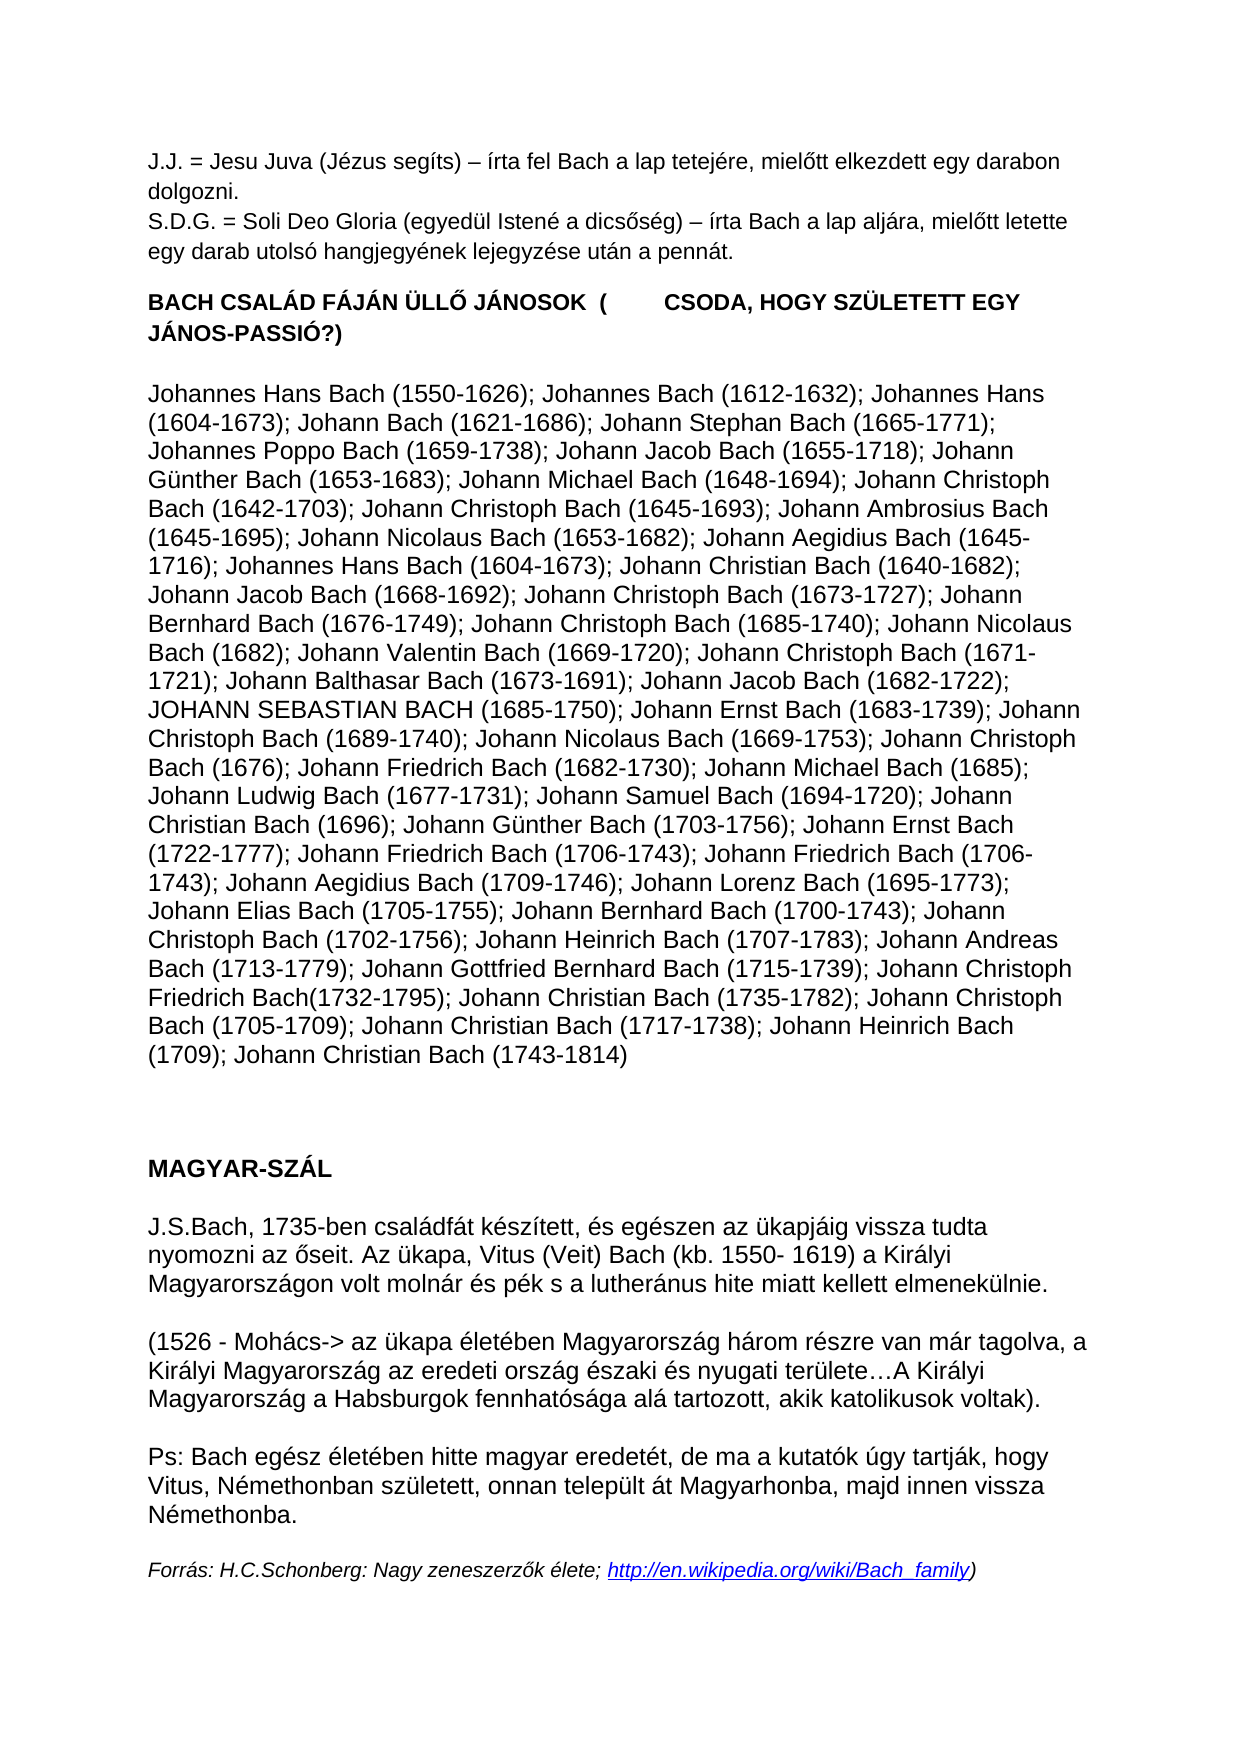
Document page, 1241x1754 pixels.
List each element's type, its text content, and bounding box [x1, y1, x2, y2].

text Forrás: H.C.Schonberg: Nagy zeneszerzők élete; http://en.wikipedia.org/wiki/Bach_family) [148, 1558, 1093, 1582]
text BACH CSALÁD FÁJÁN ÜLLŐ JÁNOSOK ( CSODA, HOGY SZÜLETETT EGY JÁNOS-PASSIÓ?) [148, 289, 1093, 346]
text MAGYAR-SZÁL [148, 1153, 1093, 1182]
text J.S.Bach, 1735-ben családfát készített, és egészen az ükapjáig vissza tudta nyomozni az őseit. Az ükapa, Vitus (Veit) Bach (kb. 1550- 1619) a Királyi Magyarországon volt molnár és pék s a lutheránus hite miatt kellett elmenekülnie. [148, 1211, 1093, 1298]
text Ps: Bach egész életében hitte magyar eredetét, de ma a kutatók úgy tartják, hogy Vitus, Némethonban született, onnan települt át Magyarhonba, majd innen vissza Némethonba. [148, 1442, 1093, 1528]
text Johannes Hans Bach (1550-1626); Johannes Bach (1612-1632); Johannes Hans (1604-1673); Johann Bach (1621-1686); Johann Stephan Bach (1665-1771); Johannes Poppo Bach (1659-1738); Johann Jacob Bach (1655-1718); Johann Günther Bach (1653-1683); Johann Michael Bach (1648-1694); Johann Christoph Bach (1642-1703); Johann Christoph Bach (1645-1693); Johann Ambrosius Bach (1645-1695); Johann Nicolaus Bach (1653-1682); Johann Aegidius Bach (1645-1716); Johannes Hans Bach (1604-1673); Johann Christian Bach (1640-1682); Johann Jacob Bach (1668-1692); Johann Christoph Bach (1673-1727); Johann Bernhard Bach (1676-1749); Johann Christoph Bach (1685-1740); Johann Nicolaus Bach (1682); Johann Valentin Bach (1669-1720); Johann Christoph Bach (1671-1721); Johann Balthasar Bach (1673-1691); Johann Jacob Bach (1682-1722); JOHANN SEBASTIAN BACH (1685-1750); Johann Ernst Bach (1683-1739); Johann Christoph Bach (1689-1740); Johann Nicolaus Bach (1669-1753); Johann Christoph Bach (1676); Johann Friedrich Bach (1682-1730); Johann Michael Bach (1685); Johann Ludwig Bach (1677-1731); Johann Samuel Bach (1694-1720); Johann Christian Bach (1696); Johann Günther Bach (1703-1756); Johann Ernst Bach (1722-1777); Johann Friedrich Bach (1706-1743); Johann Friedrich Bach (1706-1743); Johann Aegidius Bach (1709-1746); Johann Lorenz Bach (1695-1773); Johann Elias Bach (1705-1755); Johann Bernhard Bach (1700-1743); Johann Christoph Bach (1702-1756); Johann Heinrich Bach (1707-1783); Johann Andreas Bach (1713-1779); Johann Gottfried Bernhard Bach (1715-1739); Johann Christoph Friedrich Bach(1732-1795); Johann Christian Bach (1735-1782); Johann Christoph Bach (1705-1709); Johann Christian Bach (1717-1738); Johann Heinrich Bach (1709); Johann Christian Bach (1743-1814) [148, 379, 1093, 1069]
text J.J. = Jesu Juva (Jézus segíts) – írta fel Bach a lap tetejére, mielőtt elkezdett egy darabon dolgozni. S.D.G. = Soli Deo Gloria (egyedül Istené a dicsőség) – írta Bach a lap aljára, mielőtt letette egy darab utolsó hangjegyének lejegyzése után a pennát. [148, 148, 1093, 264]
text (1526 - Mohács-> az ükapa életében Magyarország három részre van már tagolva, a Királyi Magyarország az eredeti ország északi és nyugati területe…A Királyi Magyarország a Habsburgok fennhatósága alá tartozott, akik katolikusok voltak). [148, 1327, 1093, 1413]
